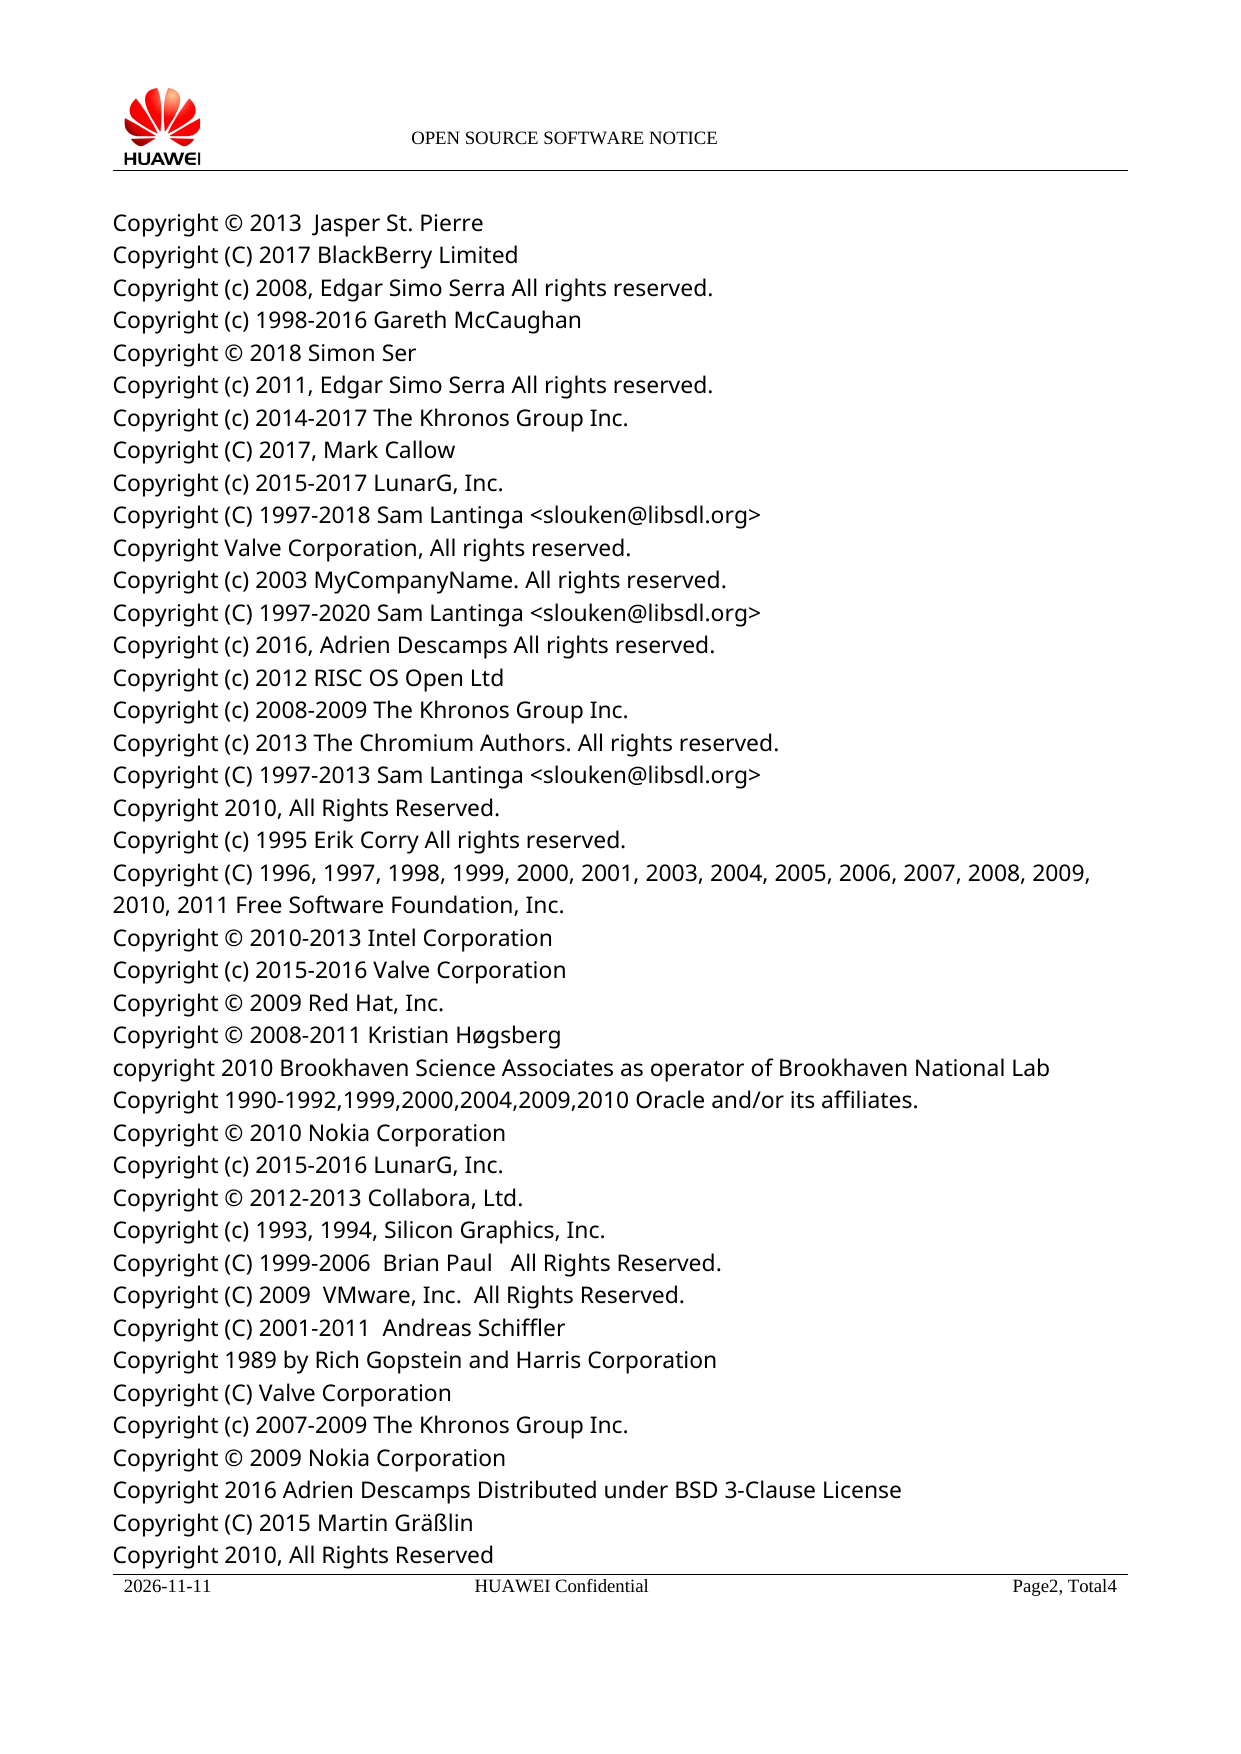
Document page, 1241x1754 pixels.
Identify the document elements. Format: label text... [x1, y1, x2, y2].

picture [124, 88, 201, 165]
